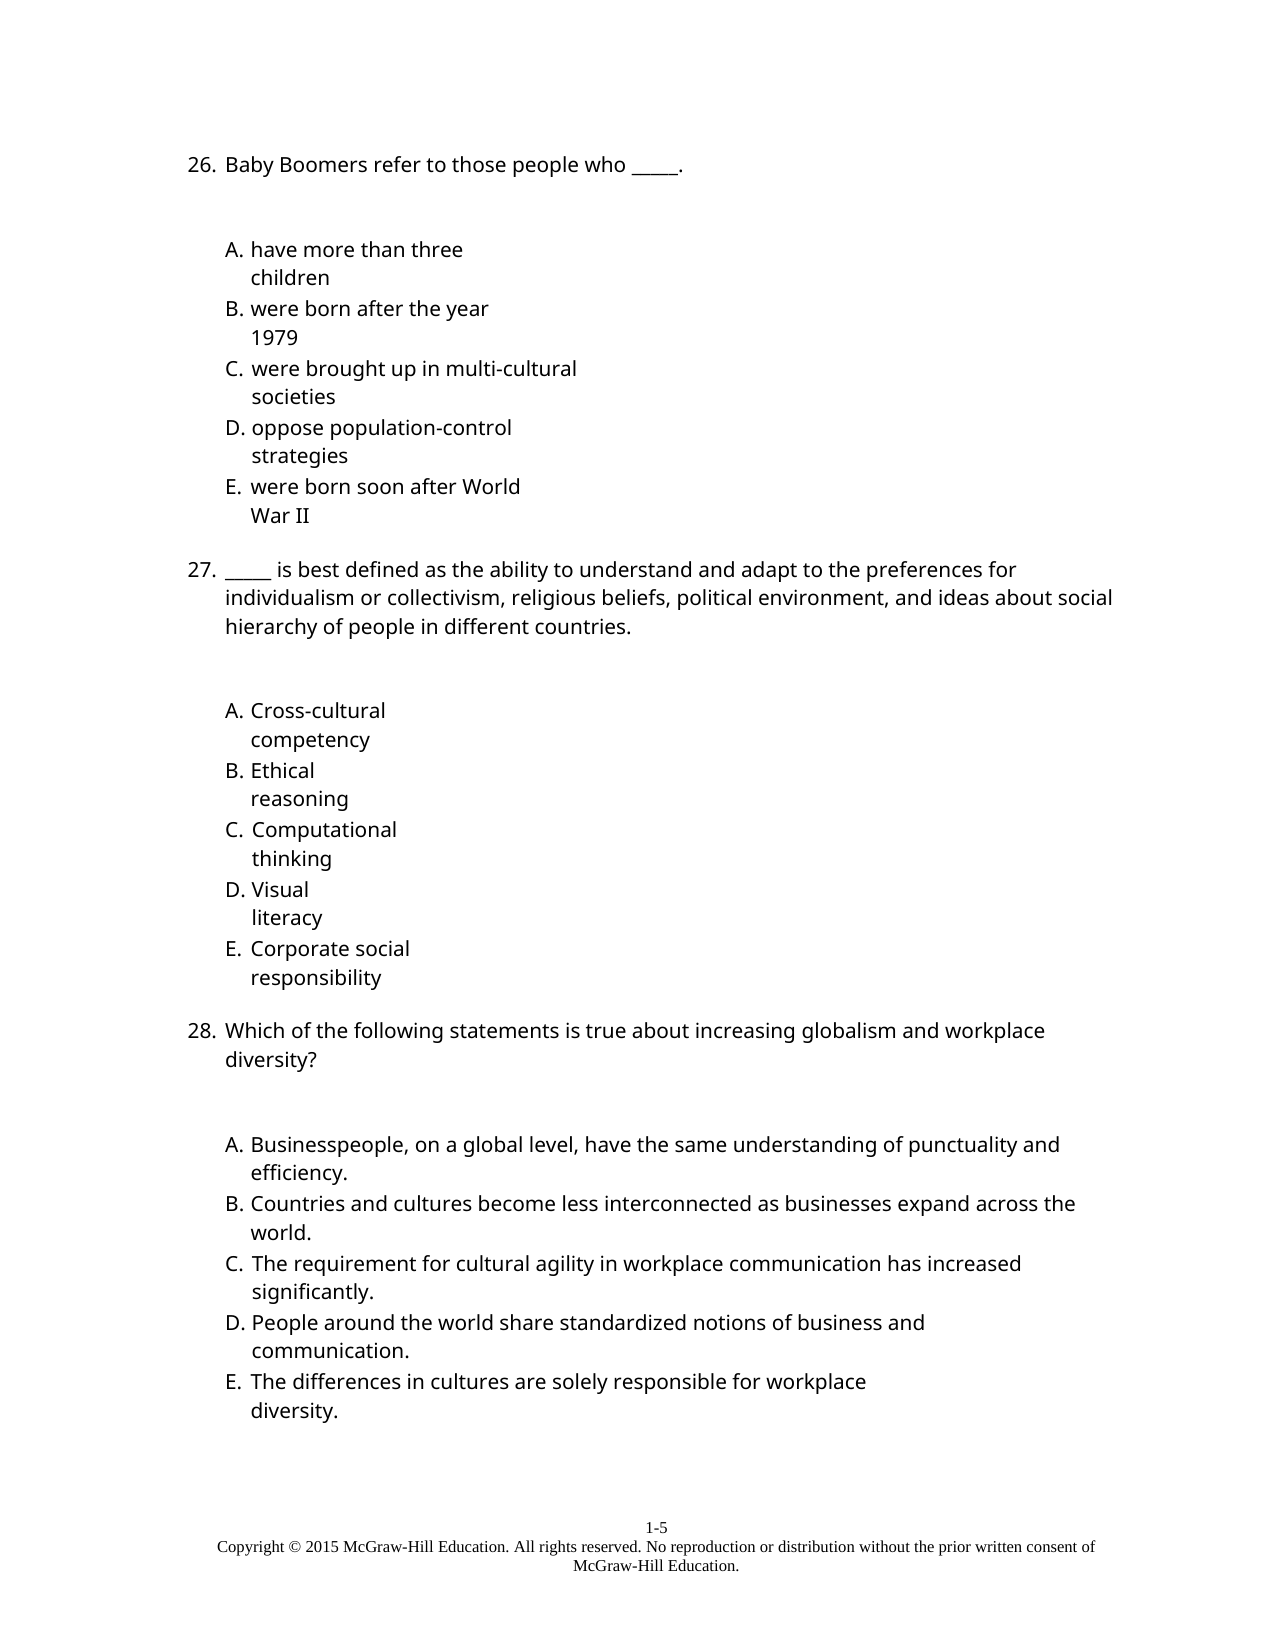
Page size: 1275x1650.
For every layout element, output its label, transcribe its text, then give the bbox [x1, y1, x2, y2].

table_header _____ is best defined as the ability to understand and adapt to the preferences for individualism or collectivism, religious beliefs, political environment, and ideas about social hierarchy of people in different countries. [225, 555, 1125, 991]
table_header Baby Boomers refer to those people who _____. [225, 150, 1125, 529]
table_header Which of the following statements is true about increasing globalism and workplace diversity? [225, 1017, 1125, 1424]
table_header 27. [188, 555, 225, 991]
table_header 26. [188, 150, 225, 529]
table_header 28. [188, 1017, 225, 1424]
